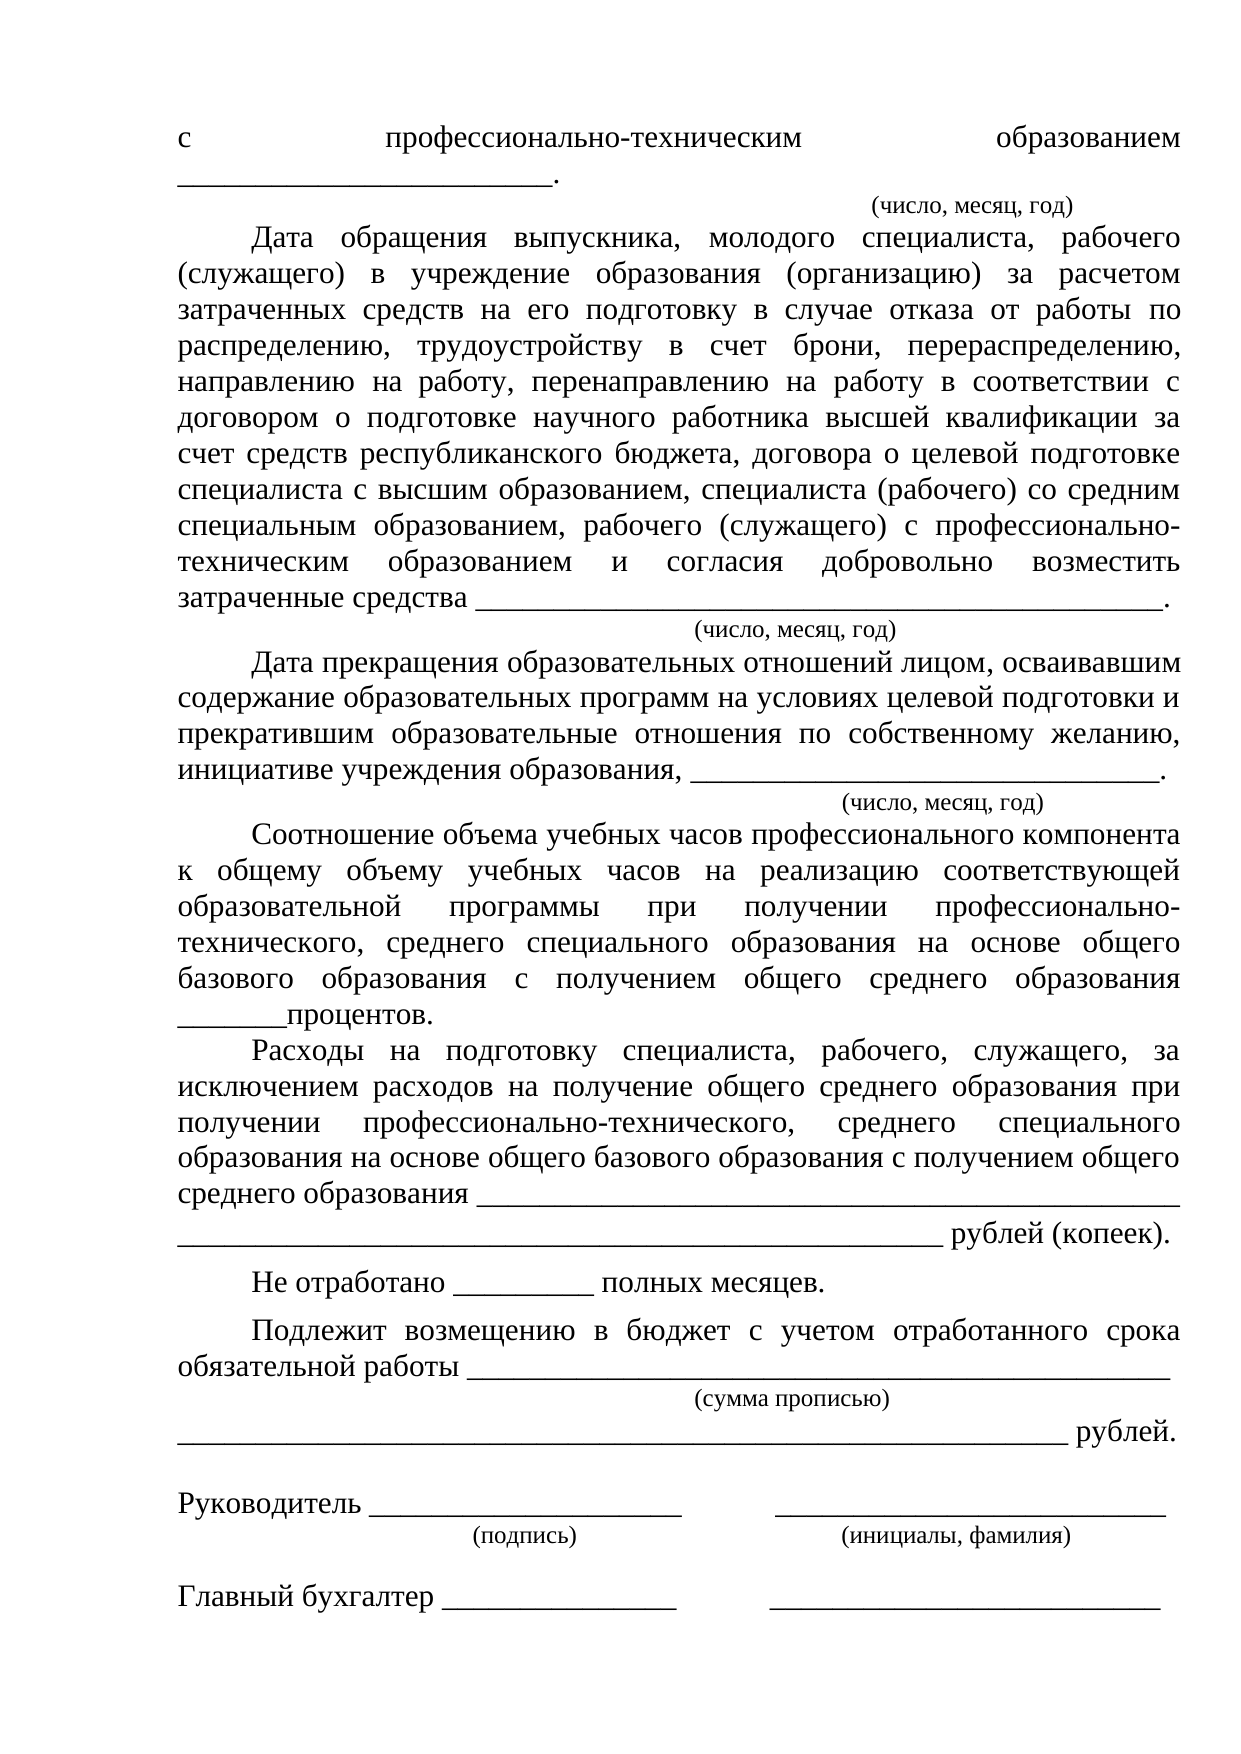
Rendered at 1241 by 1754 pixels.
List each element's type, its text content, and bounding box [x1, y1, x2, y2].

text (число, месяц, год) [177, 614, 960, 643]
text (сумма прописью) [177, 1383, 1181, 1412]
text Не отработано _________ полных месяцев. [177, 1263, 1181, 1299]
text (число, месяц, год) [177, 190, 1181, 219]
text Расходы на подготовку специалиста, рабочего, служащего, за исключением расходов на получение общего среднего образования при получении профессионально-технического, среднего специального образования на основе общего базового образования с получением общего среднего образования _____________________________________________ [177, 1031, 1181, 1211]
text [177, 118, 1181, 190]
text Дата прекращения образовательных отношений лицом, осваивавшим содержание образовательных программ на условиях целевой подготовки и прекратившим образовательные отношения по собственному желанию, инициативе учреждения образования, ______________________________. [177, 643, 1181, 787]
text (подпись) (инициалы, фамилия) [177, 1520, 1181, 1549]
text _________________________________________________________ рублей. [177, 1412, 1181, 1448]
text (число, месяц, год) [177, 787, 1063, 815]
text Руководитель ____________________ _________________________ [177, 1484, 1181, 1520]
text Главный бухгалтер _______________ _________________________ [177, 1578, 1181, 1613]
text Подлежит возмещению в бюджет с учетом отработанного срока обязательной работы _____________________________________________ [177, 1312, 1181, 1383]
text Соотношение объема учебных часов профессионального компонента к общему объему учебных часов на реализацию соответствующей образовательной программы при получении профессионально-технического, среднего специального образования на основе общего базового образования с получением общего среднего образования _______процентов. [177, 815, 1181, 1031]
text _________________________________________________ рублей (копеек). [177, 1215, 1181, 1251]
text Дата обращения выпускника, молодого специалиста, рабочего (служащего) в учреждение образования (организацию) за расчетом затраченных средств на его подготовку в случае отказа от работы по распределению, трудоустройству в счет брони, перераспределению, направлению на работу, перенаправлению на работу в соответствии с договором о подготовке научного работника высшей квалификации за счет средств республиканского бюджета, договора о целевой подготовке специалиста с высшим образованием, специалиста (рабочего) со средним специальным образованием, рабочего (служащего) с профессионально-техническим образованием и согласия добровольно возместить затраченные средства ____________________________________________. [177, 219, 1181, 614]
